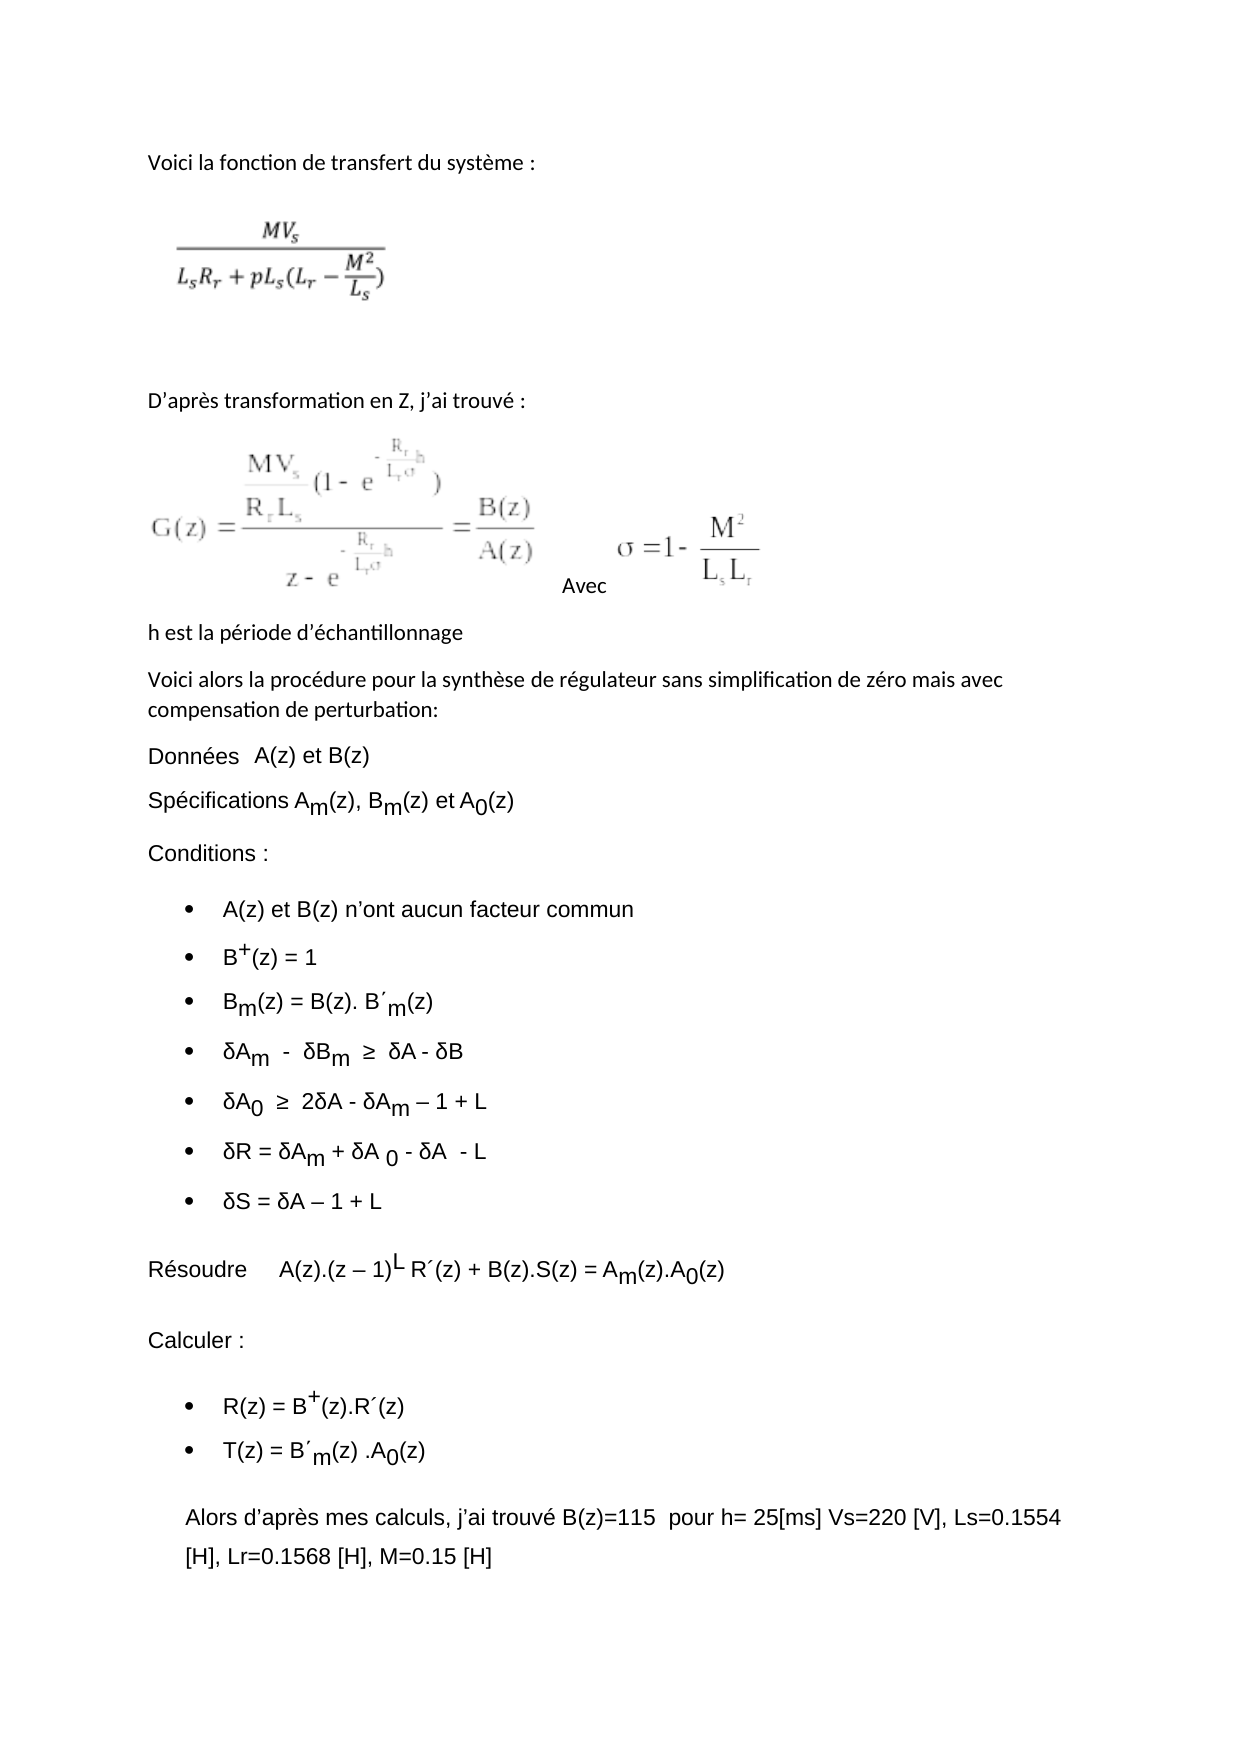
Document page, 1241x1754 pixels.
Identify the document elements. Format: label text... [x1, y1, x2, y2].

text Voici la fonction de transfert du système : [148, 148, 1093, 176]
text A(z) et B(z) [148, 742, 1093, 768]
list A(z) et B(z) n’ont aucun facteur commun [185, 896, 1093, 922]
text Conditions : [148, 840, 1093, 866]
text Alors d’après mes calculs, j’ai trouvé B(z)=115 pour h= 25[ms] Vs=220 [V], Ls=0.1554 [H], Lr=0.1568 [H], M=0.15 [H] [185, 1504, 1093, 1569]
list δR = δAm + δA 0 - δA - L [185, 1138, 1093, 1171]
list B+(z) = 1 [185, 936, 1093, 970]
text Calculer : [148, 1327, 1093, 1353]
text Résoudre A(z).(z – 1)L R´(z) + B(z).S(z) = Am(z).A0(z) [148, 1248, 1093, 1289]
picture [147, 214, 411, 318]
text h est la période d’échantillonnage [148, 618, 1093, 646]
list δS = δA – 1 + L [185, 1188, 1093, 1214]
text Voici alors la procédure pour la synthèse de régulateur sans simplification de zéro mais avec compensation de perturbation: [148, 665, 1093, 723]
text Spécifications Am(z), Bm(z) et A0(z) [148, 787, 1093, 821]
text Données [148, 743, 239, 768]
list δAm - δBm ≥ δA - δB [185, 1038, 1093, 1071]
list δA0 ≥ 2δA - δAm – 1 + L [185, 1088, 1093, 1121]
list R(z) = B+(z).R´(z) [185, 1383, 1093, 1419]
text Avec [148, 433, 1093, 599]
list T(z) = B΄m(z) .A0(z) [185, 1437, 1093, 1470]
list Bm(z) = B(z). B΄m(z) [185, 988, 1093, 1021]
text D’après transformation en Z, j’ai trouvé : [148, 386, 1093, 414]
